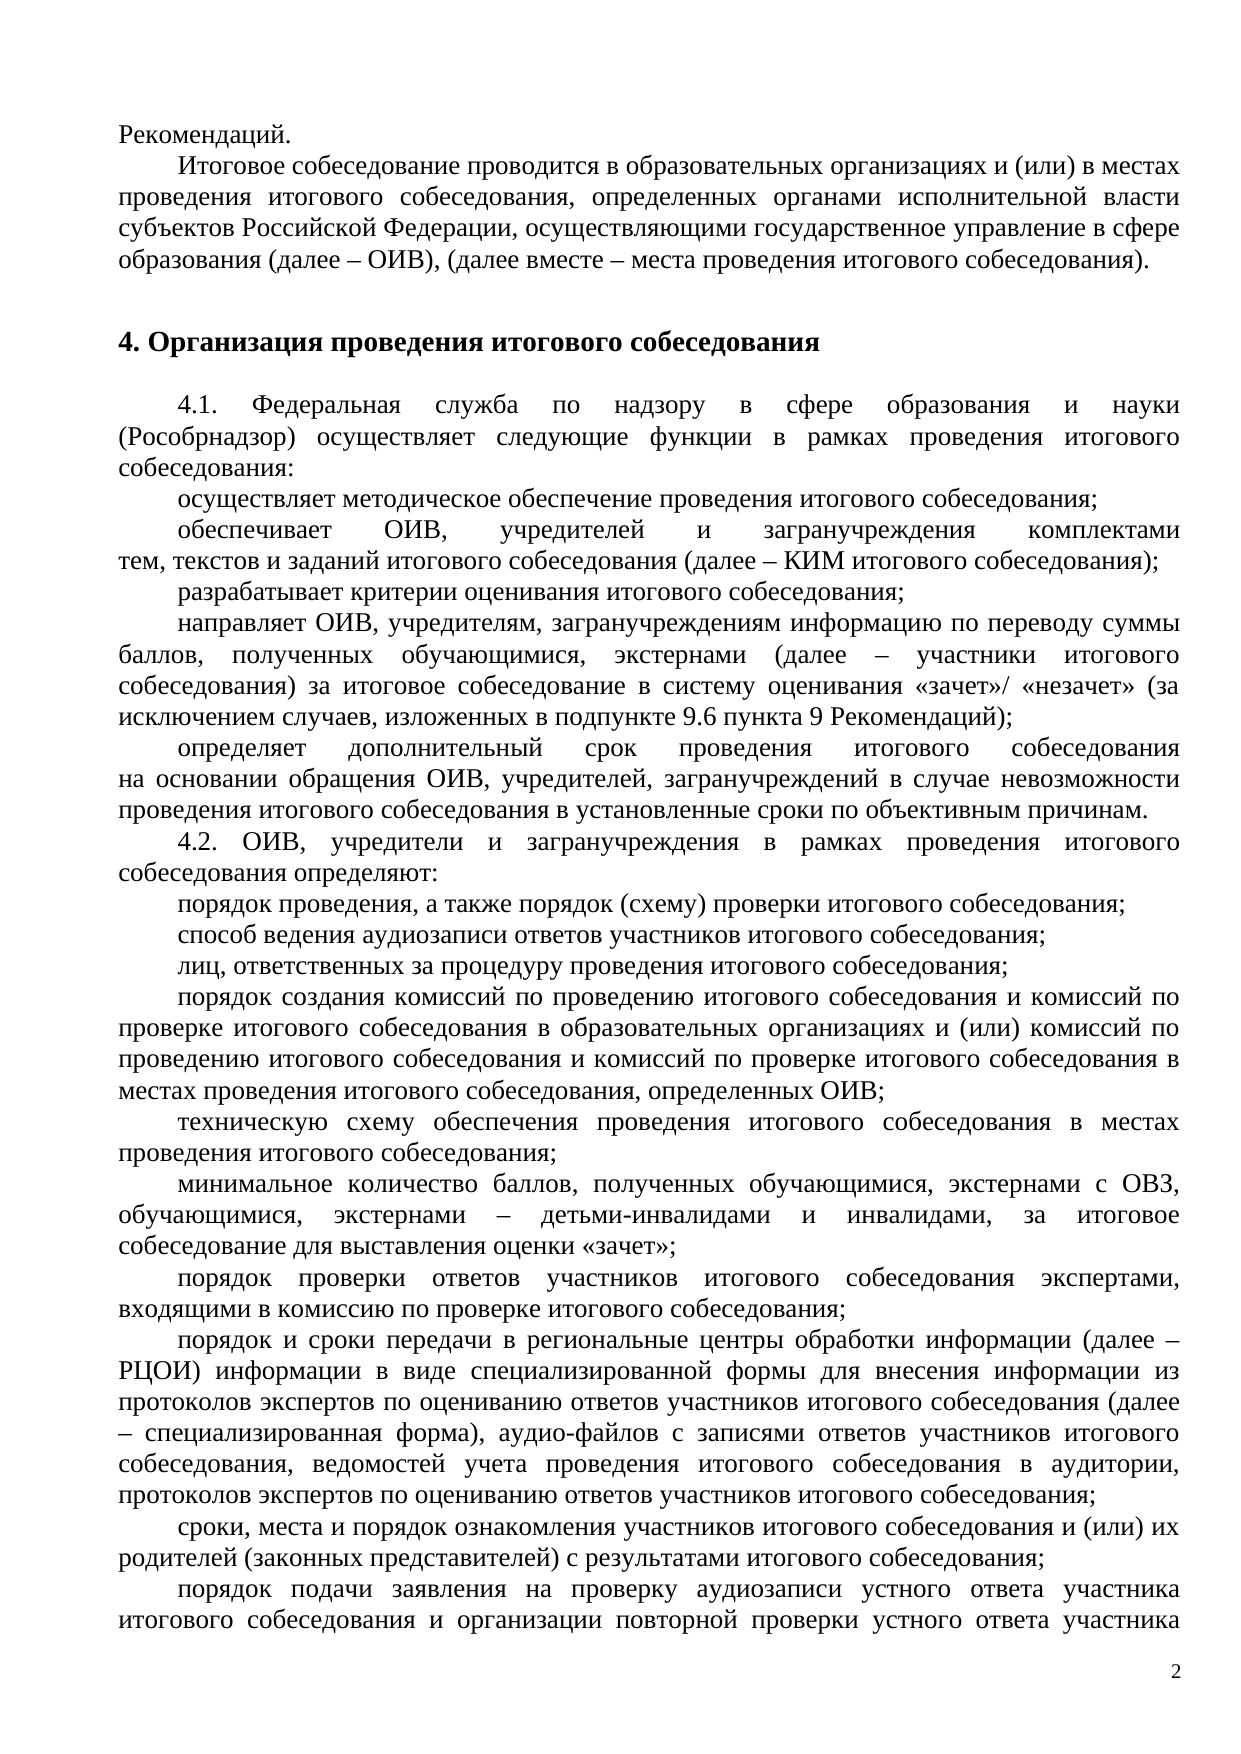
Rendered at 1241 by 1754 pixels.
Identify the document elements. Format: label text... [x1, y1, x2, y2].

text порядок и сроки передачи в региональные центры обработки информации (далее – РЦОИ) информации в виде специализированной формы для внесения информации из протоколов экспертов по оцениванию ответов участников итогового собеседования (далее – специализированная форма), аудио-файлов с записями ответов участников итогового собеседования, ведомостей учета проведения итогового собеседования в аудитории, протоколов экспертов по оцениванию ответов участников итогового собеседования; [118, 1323, 1181, 1510]
text способ ведения аудиозаписи ответов участников итогового собеседования; [118, 918, 1181, 949]
text 4.2. ОИВ, учредители и загранучреждения в рамках проведения итогового собеседования определяют: [118, 824, 1181, 887]
text сроки, места и порядок ознакомления участников итогового собеседования и (или) их родителей (законных представителей) с результатами итогового собеседования; [118, 1510, 1181, 1572]
text 4.1. Федеральная служба по надзору в сфере образования и науки (Рособрнадзор) осуществляет следующие функции в рамках проведения итогового собеседования: [118, 388, 1181, 482]
text осуществляет методическое обеспечение проведения итогового собеседования; [118, 482, 1181, 513]
text техническую схему обеспечения проведения итогового собеседования в местах проведения итогового собеседования; [118, 1105, 1181, 1167]
text направляет ОИВ, учредителям, загранучреждениям информацию по переводу суммы баллов, полученных обучающимися, экстернами (далее – участники итогового собеседования) за итоговое собеседование в систему оценивания «зачет»/ «незачет» (за исключением случаев, изложенных в подпункте 9.6 пункта 9 Рекомендаций); [118, 607, 1181, 731]
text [118, 1572, 1181, 1634]
subtitle 4. Организация проведения итогового собеседования [118, 324, 1181, 357]
text порядок создания комиссий по проведению итогового собеседования и комиссий по проверке итогового собеседования в образовательных организациях и (или) комиссий по проведению итогового собеседования и комиссий по проверке итогового собеседования в местах проведения итогового собеседования, определенных ОИВ; [118, 980, 1181, 1105]
text лиц, ответственных за процедуру проведения итогового собеседования; [118, 949, 1181, 980]
text разрабатывает критерии оценивания итогового собеседования; [118, 575, 1181, 607]
text порядок проведения, а также порядок (схему) проверки итогового собеседования; [118, 887, 1181, 918]
text определяет дополнительный срок проведения итогового собеседования на основании обращения ОИВ, учредителей, загранучреждений в случае невозможности проведения итогового собеседования в установленные сроки по объективным причинам. [118, 731, 1181, 824]
text порядок проверки ответов участников итогового собеседования экспертами, входящими в комиссию по проверке итогового собеседования; [118, 1261, 1181, 1323]
text обеспечивает ОИВ, учредителей и загранучреждения комплектами тем, текстов и заданий итогового собеседования (далее – КИМ итогового собеседования); [118, 513, 1181, 575]
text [118, 118, 1181, 149]
text минимальное количество баллов, полученных обучающимися, экстернами с ОВЗ, обучающимися, экстернами – детьми-инвалидами и инвалидами, за итоговое собеседование для выставления оценки «зачет»; [118, 1167, 1181, 1261]
text Итоговое собеседование проводится в образовательных организациях и (или) в местах проведения итогового собеседования, определенных органами исполнительной власти субъектов Российской Федерации, осуществляющими государственное управление в сфере образования (далее – ОИВ), (далее вместе – места проведения итогового собеседования). [118, 149, 1181, 274]
